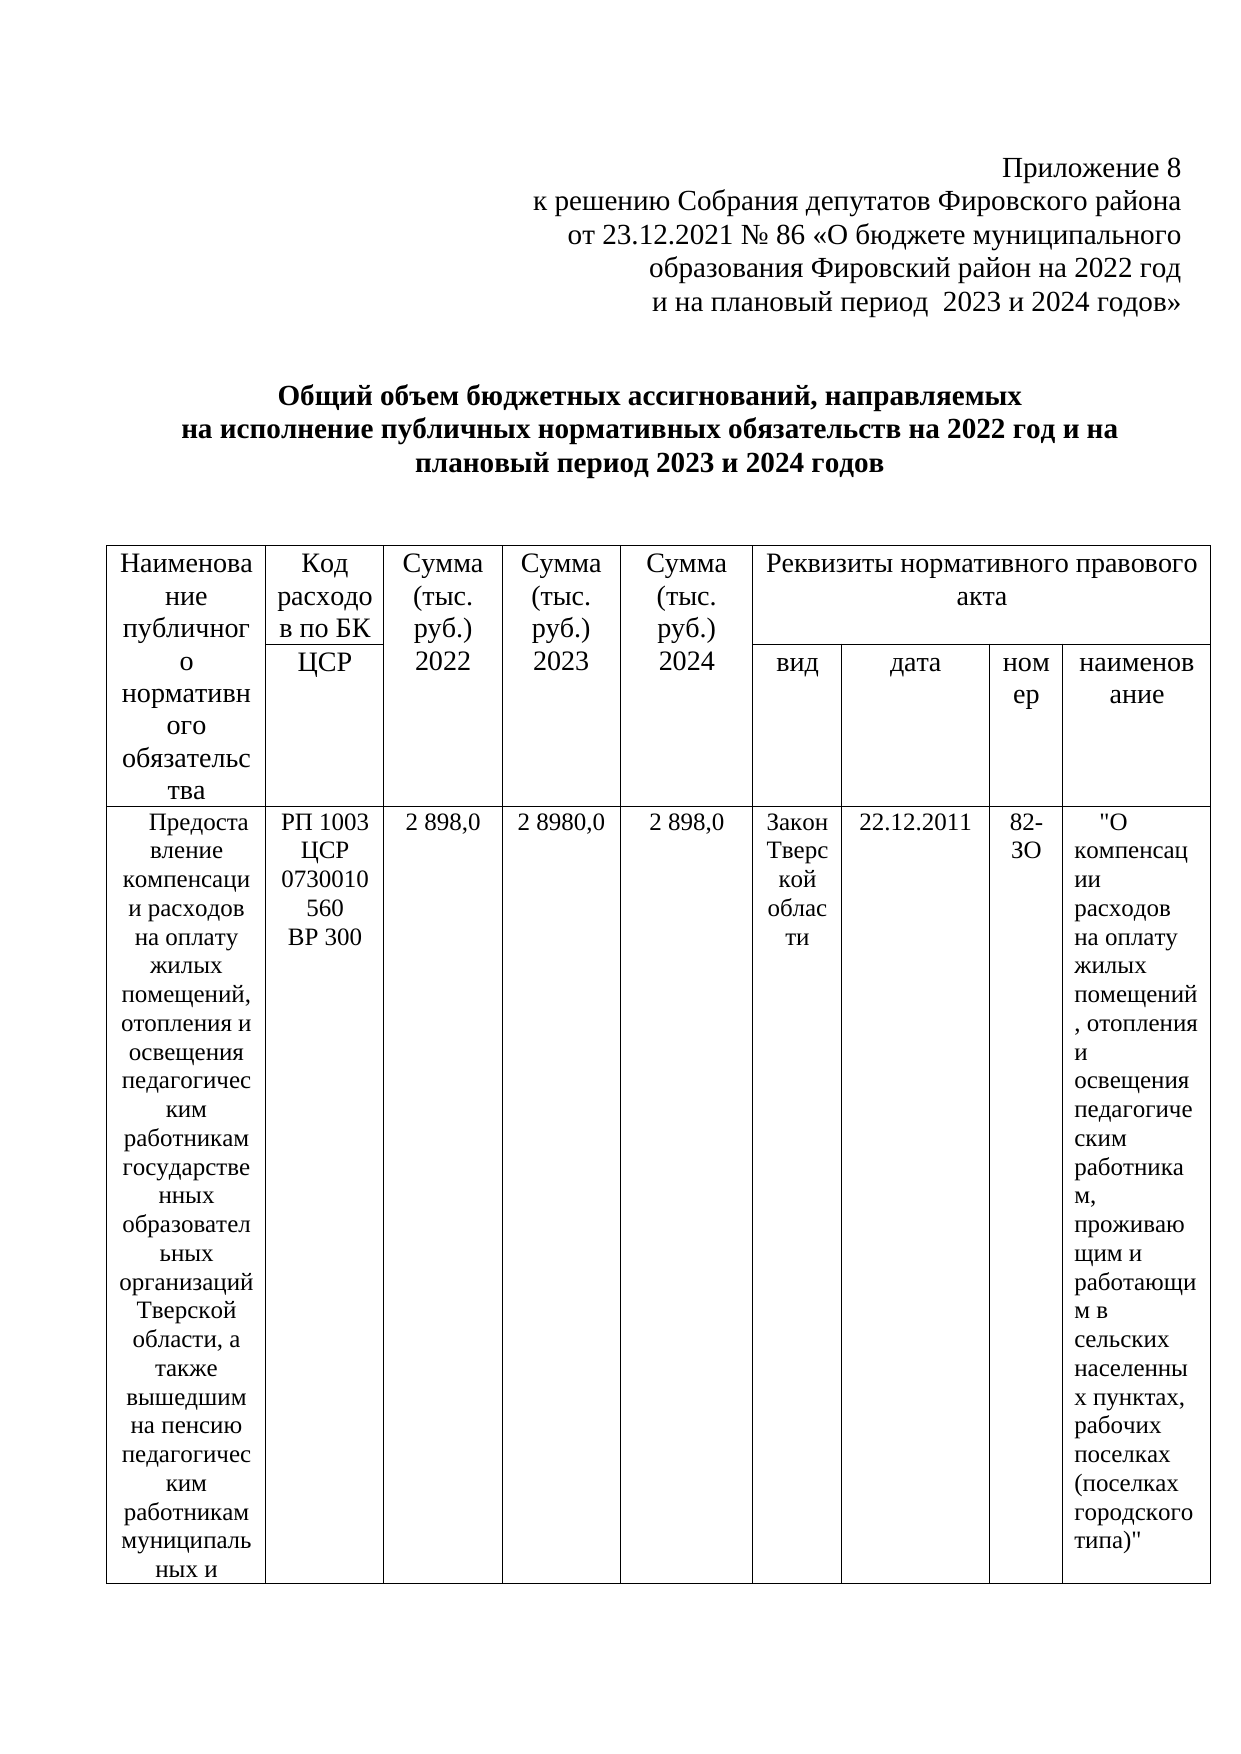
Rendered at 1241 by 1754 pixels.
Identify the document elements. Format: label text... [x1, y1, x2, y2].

text Приложение 8 [118, 150, 1181, 183]
table_cell дата [842, 645, 989, 806]
text Общий объем бюджетных ассигнований, направляемых [118, 378, 1181, 411]
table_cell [107, 807, 265, 1583]
table_cell номер [990, 645, 1062, 806]
text на исполнение публичных нормативных обязательств на 2022 год и на плановый период 2023 и 2024 годов [118, 411, 1181, 478]
text от 23.12.2021 № 86 «О бюджете муниципального [118, 217, 1181, 251]
table_header Сумма (тыс. руб.) 2024 [621, 546, 752, 806]
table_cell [1063, 807, 1210, 1583]
table_header Наименование публичного нормативного обязательства [107, 546, 265, 806]
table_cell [266, 807, 383, 1583]
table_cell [753, 807, 841, 1583]
table_cell наименование [1063, 645, 1210, 806]
table_cell 2 898,0 [621, 807, 752, 1583]
table_cell вид [753, 645, 841, 806]
table_cell 22.12.2011 [842, 807, 989, 1583]
table_header Сумма (тыс. руб.) 2023 [503, 546, 620, 806]
table_cell 2 8980,0 [503, 807, 620, 1583]
table_header Сумма (тыс. руб.) 2022 [384, 546, 502, 806]
table_cell ЦСР [266, 645, 383, 806]
table_header Реквизиты нормативного правового акта [753, 546, 1210, 643]
text и на плановый период 2023 и 2024 годов» [118, 284, 1181, 318]
text образования Фировский район на 2022 год [118, 251, 1181, 284]
table_cell 82-ЗО [990, 807, 1062, 1583]
text к решению Собрания депутатов Фировского района [118, 183, 1181, 217]
table_cell 2 898,0 [384, 807, 502, 1583]
table_header Код расходов по БК [266, 546, 383, 643]
